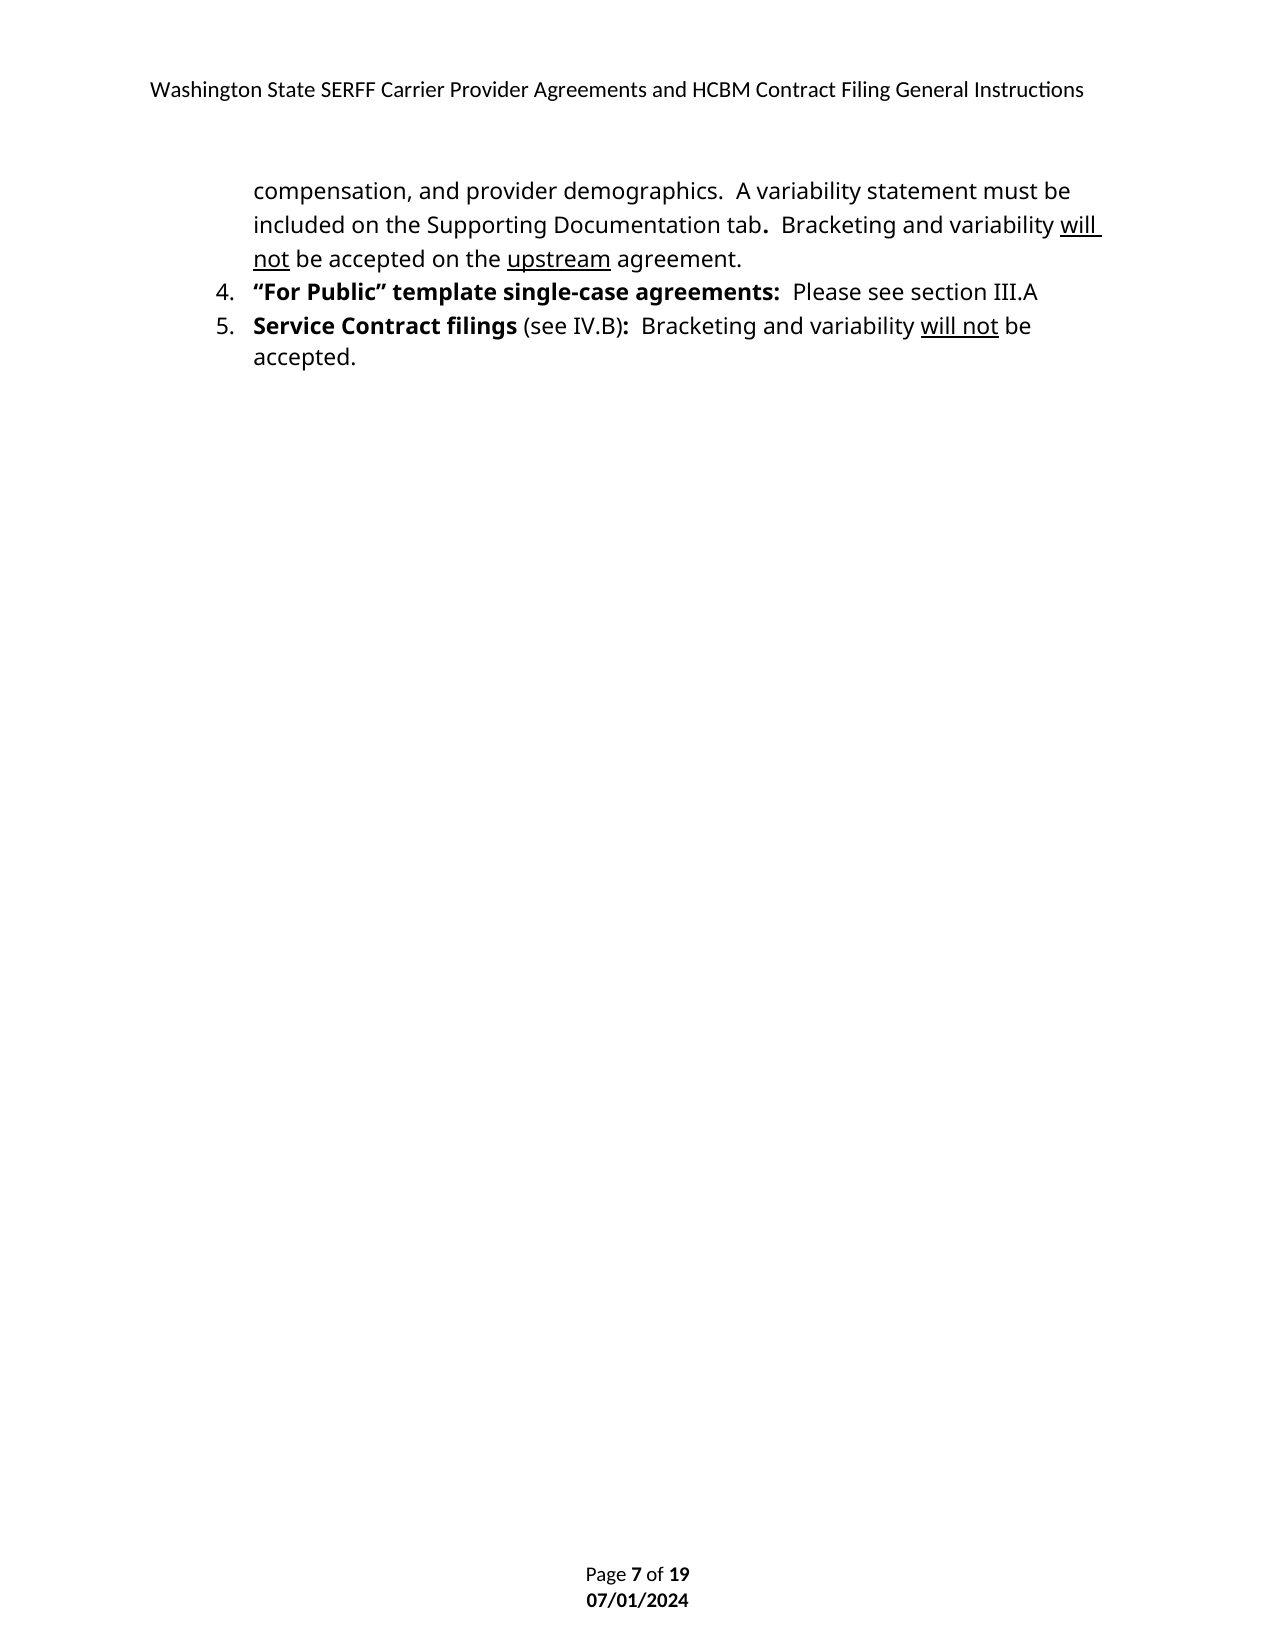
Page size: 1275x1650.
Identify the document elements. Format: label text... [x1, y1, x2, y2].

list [216, 175, 1125, 274]
list Service Contract filings (see IV.B): Bracketing and variability will not be accepted. [216, 310, 1125, 372]
list “For Public” template single-case agreements: Please see section III.A [216, 276, 1125, 307]
